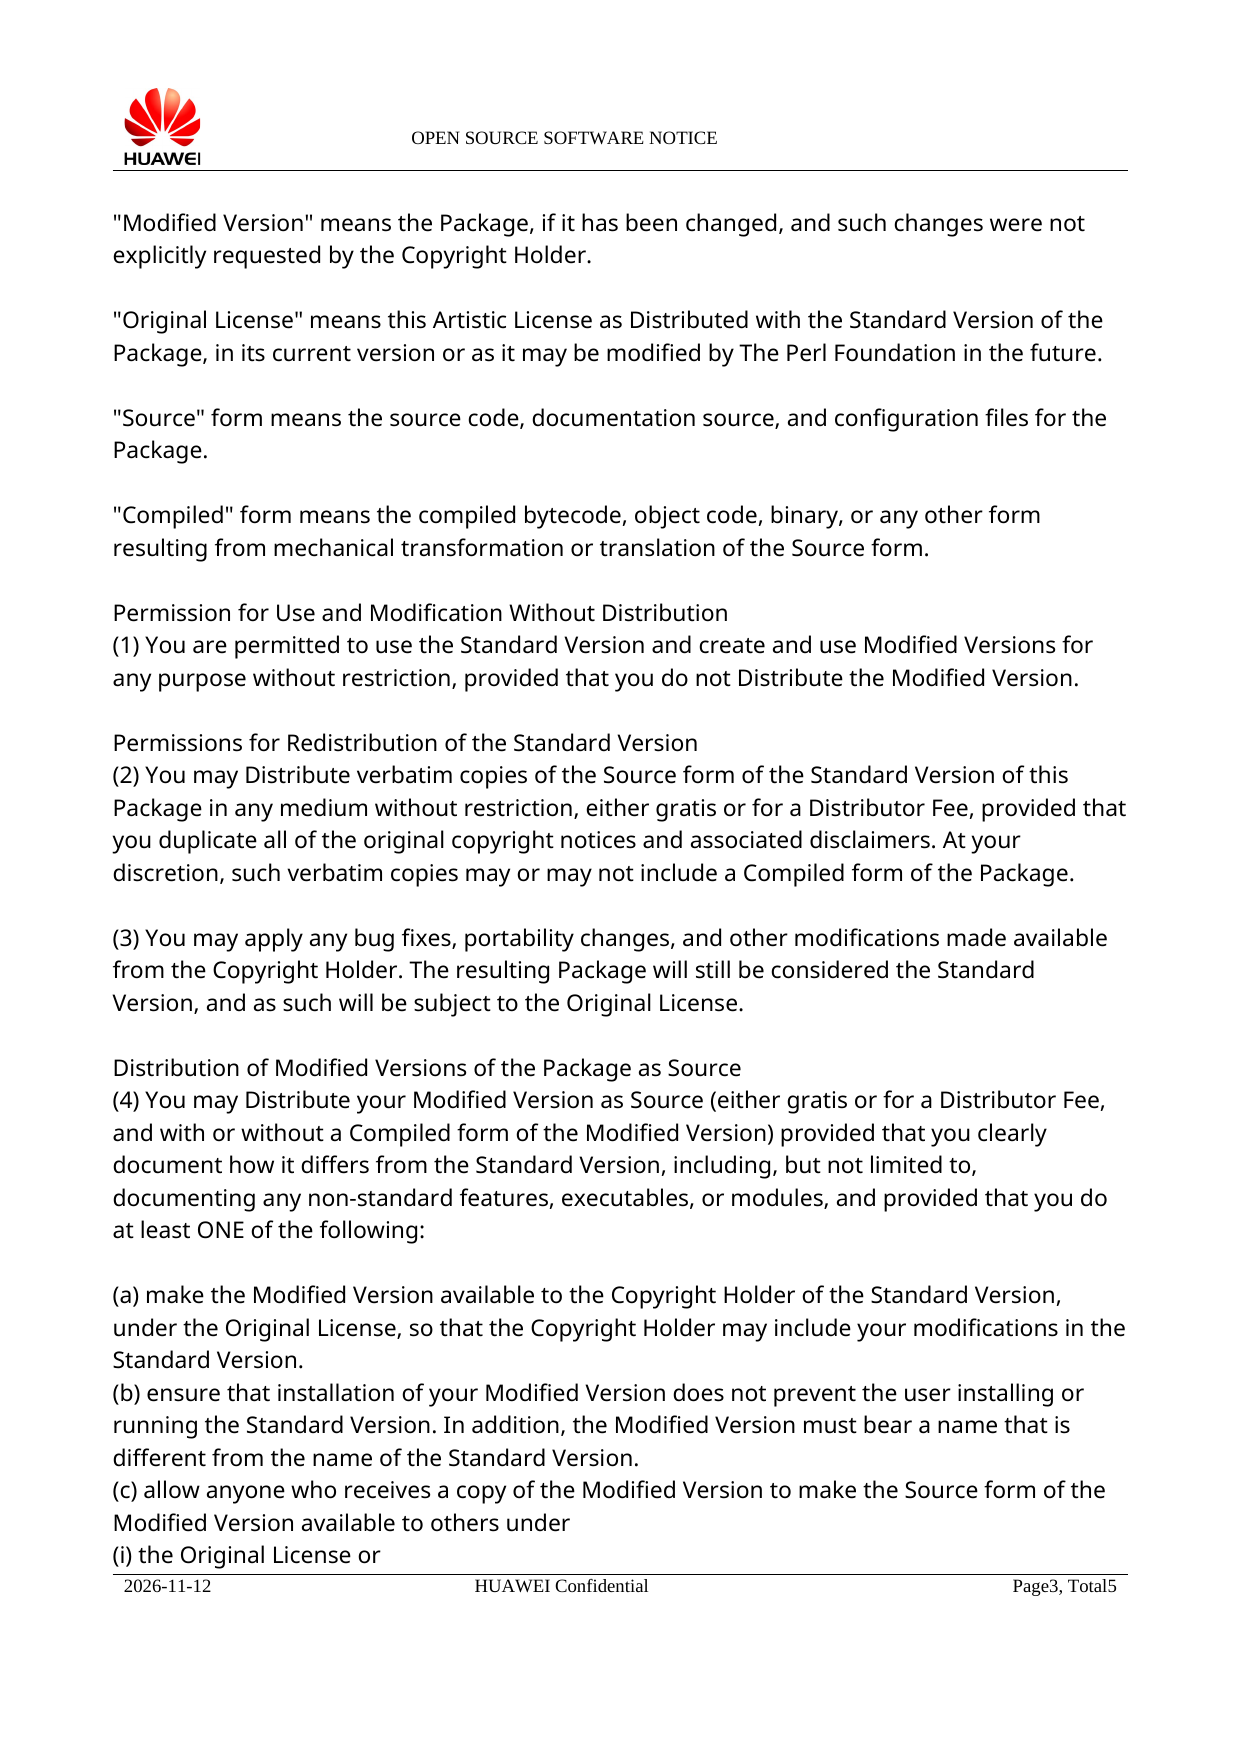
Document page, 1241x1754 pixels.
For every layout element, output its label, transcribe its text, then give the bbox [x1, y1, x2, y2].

text "Modified Version" means the Package, if it has been changed, and such changes were not explicitly requested by the Copyright Holder. [112, 206, 1128, 271]
text Distribution of Modified Versions of the Package as Source [112, 1051, 1128, 1084]
text (a) make the Modified Version available to the Copyright Holder of the Standard Version, under the Original License, so that the Copyright Holder may include your modifications in the Standard Version. [112, 1279, 1128, 1376]
text (4) You may Distribute your Modified Version as Source (either gratis or for a Distributor Fee, and with or without a Compiled form of the Modified Version) provided that you clearly document how it differs from the Standard Version, including, but not limited to, documenting any non-standard features, executables, or modules, and provided that you do at least ONE of the following: [112, 1084, 1128, 1246]
text (3) You may apply any bug fixes, portability changes, and other modifications made available from the Copyright Holder. The resulting Package will still be considered the Standard Version, and as such will be subject to the Original License. [112, 921, 1128, 1019]
text Permission for Use and Modification Without Distribution [112, 596, 1128, 629]
text (b) ensure that installation of your Modified Version does not prevent the user installing or running the Standard Version. In addition, the Modified Version must bear a name that is different from the name of the Standard Version. [112, 1376, 1128, 1474]
text (2) You may Distribute verbatim copies of the Source form of the Standard Version of this Package in any medium without restriction, either gratis or for a Distributor Fee, provided that you duplicate all of the original copyright notices and associated disclaimers. At your discretion, such verbatim copies may or may not include a Compiled form of the Package. [112, 759, 1128, 889]
text Permissions for Redistribution of the Standard Version [112, 726, 1128, 759]
text (1) You are permitted to use the Standard Version and create and use Modified Versions for any purpose without restriction, provided that you do not Distribute the Modified Version. [112, 629, 1128, 694]
picture [124, 88, 201, 165]
text "Compiled" form means the compiled bytecode, object code, binary, or any other form resulting from mechanical transformation or translation of the Source form. [112, 499, 1128, 564]
text (i) the Original License or [112, 1539, 1128, 1571]
text "Original License" means this Artistic License as Distributed with the Standard Version of the Package, in its current version or as it may be modified by The Perl Foundation in the future. [112, 304, 1128, 369]
text "Source" form means the source code, documentation source, and configuration files for the Package. [112, 401, 1128, 466]
text (c) allow anyone who receives a copy of the Modified Version to make the Source form of the Modified Version available to others under [112, 1474, 1128, 1539]
